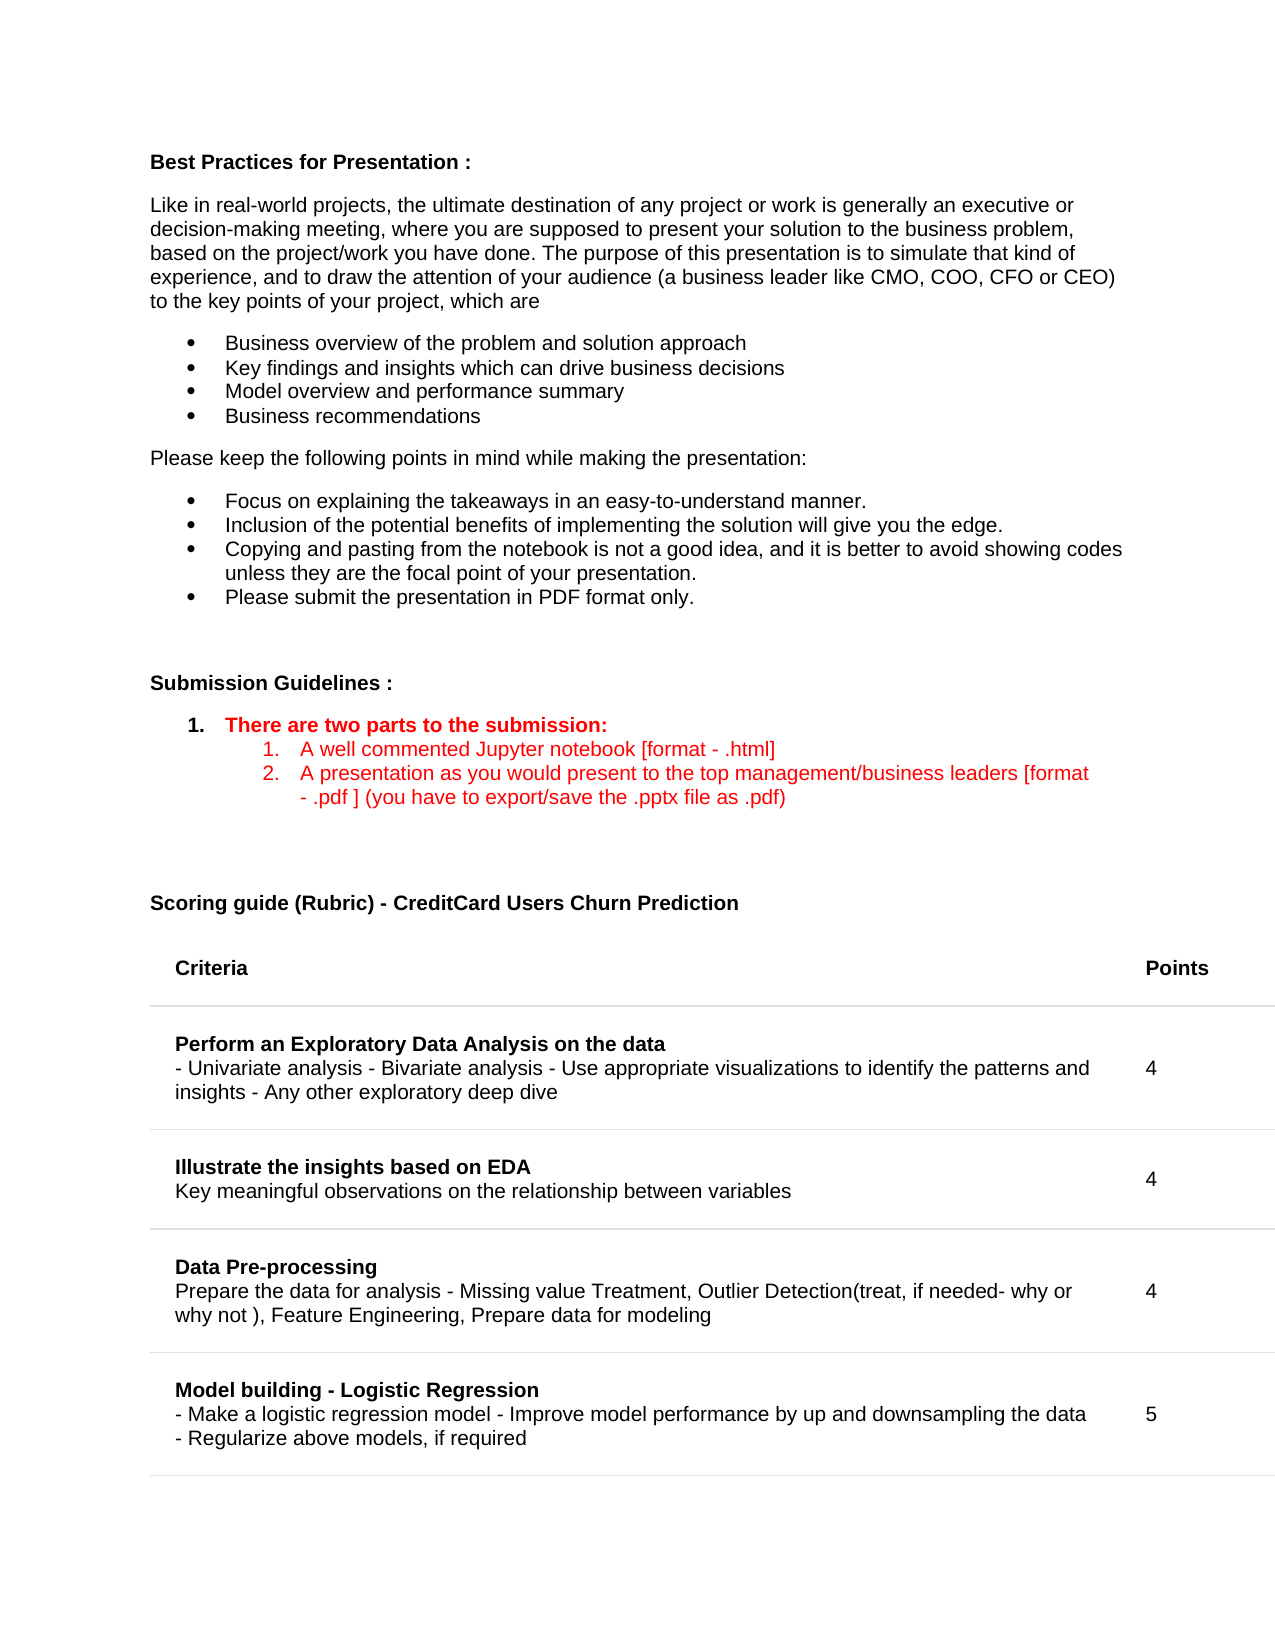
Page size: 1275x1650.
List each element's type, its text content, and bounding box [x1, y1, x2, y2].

table_cell Data Pre-processing Prepare the data for analysis - Missing value Treatment, Outlier Detection(treat, if needed- why or why not ), Feature Engineering, Prepare data for modeling [150, 1230, 1120, 1351]
table_header Points [1120, 931, 1275, 1005]
list There are two parts to the submission: [187, 713, 1125, 737]
list Focus on explaining the takeaways in an easy-to-understand manner. [187, 489, 1125, 513]
text Please keep the following points in mind while making the presentation: [150, 446, 1125, 470]
table_cell Model building - Logistic Regression - Make a logistic regression model - Improve model performance by up and downsampling the data - Regularize above models, if required [150, 1353, 1120, 1475]
list Copying and pasting from the notebook is not a good idea, and it is better to avoid showing codes unless they are the focal point of your presentation. [187, 537, 1125, 585]
table_cell 4 [1120, 1007, 1275, 1128]
table_cell Illustrate the insights based on EDA Key meaningful observations on the relationship between variables [150, 1130, 1120, 1228]
list Business recommendations [187, 403, 1125, 427]
table_cell 4 [1120, 1230, 1275, 1351]
text Submission Guidelines : [150, 671, 1125, 694]
list Inclusion of the potential benefits of implementing the solution will give you the edge. [187, 513, 1125, 537]
table_header Criteria [150, 931, 1120, 1005]
list Key findings and insights which can drive business decisions [187, 355, 1125, 379]
table_cell 4 [1120, 1130, 1275, 1228]
list A well commented Jupyter notebook [format - .html] [262, 737, 1125, 761]
text Best Practices for Presentation : [150, 150, 1125, 174]
list Please submit the presentation in PDF format only. [187, 585, 1125, 609]
list Business overview of the problem and solution approach [187, 331, 1125, 355]
text Like in real-world projects, the ultimate destination of any project or work is generally an executive or decision-making meeting, where you are supposed to present your solution to the business problem, based on the project/work you have done. The purpose of this presentation is to simulate that kind of experience, and to draw the attention of your audience (a business leader like CMO, COO, CFO or CEO) to the key points of your project, which are [150, 193, 1125, 312]
table_cell Perform an Exploratory Data Analysis on the data - Univariate analysis - Bivariate analysis - Use appropriate visualizations to identify the patterns and insights - Any other exploratory deep dive [150, 1007, 1120, 1128]
list Model overview and performance summary [187, 379, 1125, 403]
list A presentation as you would present to the top management/business leaders [format - .pdf ] (you have to export/save the .pptx file as .pdf) [262, 761, 1125, 809]
text Scoring guide (Rubric) - CreditCard Users Churn Prediction [150, 890, 1125, 914]
table_cell 5 [1120, 1353, 1275, 1475]
